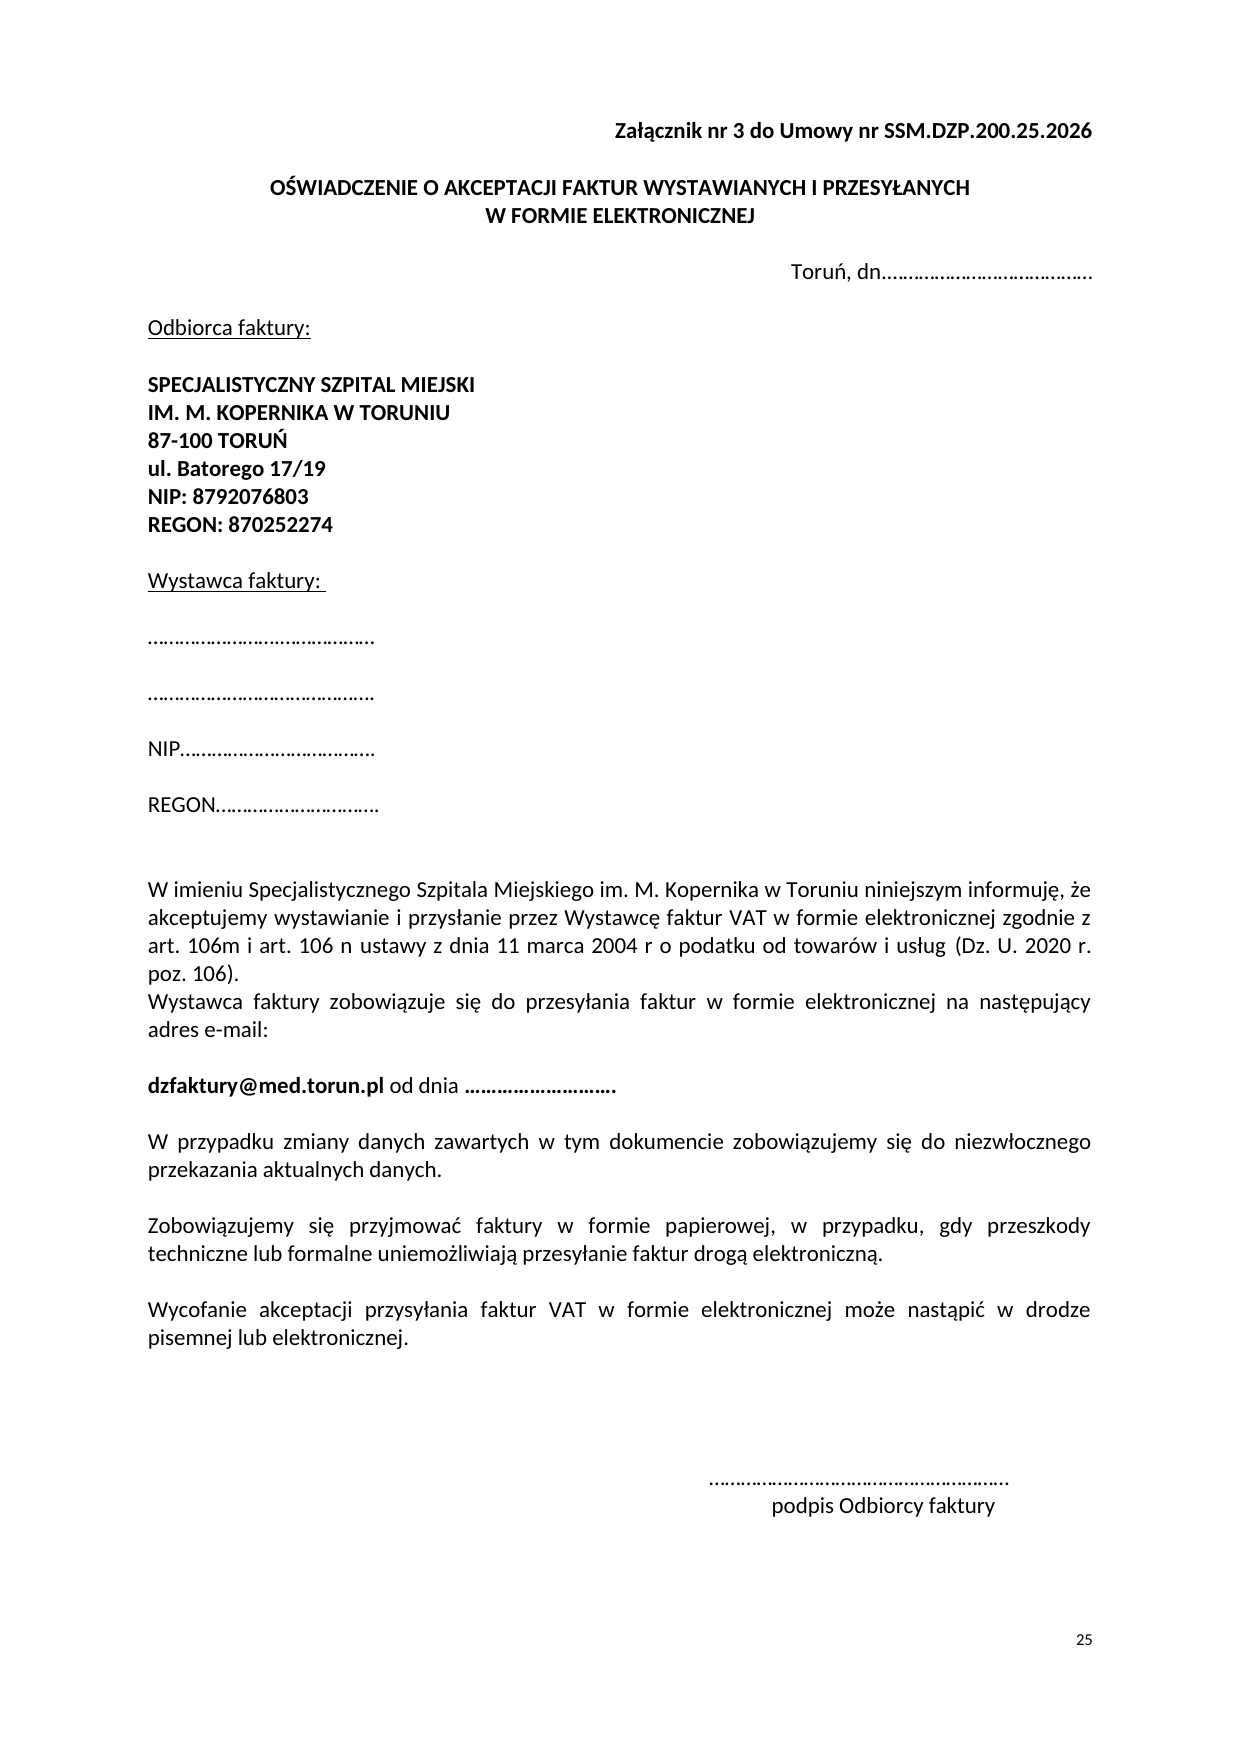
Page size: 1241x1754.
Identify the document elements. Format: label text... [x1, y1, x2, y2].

text Załącznik nr 3 do Umowy nr SSM.DZP.200.25.2026 [148, 117, 1092, 173]
text …………………….……………… [148, 622, 1092, 651]
text Wycofanie akceptacji przysyłania faktur VAT w formie elektronicznej może nastąpić w drodze pisemnej lub elektronicznej. [148, 1295, 1092, 1351]
text dzfaktury@med.torun.pl od dnia ………………………. [148, 1071, 1092, 1099]
text REGON: 870252274 [148, 510, 1092, 538]
text podpis Odbiorcy faktury [148, 1491, 1092, 1519]
text NIP………………………………. [148, 734, 1092, 763]
text NIP: 8792076803 [148, 482, 1092, 510]
text SPECJALISTYCZNY SZPITAL MIEJSKI [148, 370, 1092, 398]
text 87-100 TORUŃ [148, 426, 1092, 454]
text OŚWIADCZENIE O AKCEPTACJI FAKTUR WYSTAWIANYCH I PRZESYŁANYCH [148, 173, 1092, 201]
text W FORMIE ELEKTRONICZNEJ [148, 201, 1092, 229]
text Wystawca faktury zobowiązuje się do przesyłania faktur w formie elektronicznej na następujący adres e-mail: [148, 987, 1092, 1043]
text ……………………………………. [148, 678, 1092, 707]
text Toruń, dn.………………………………… [148, 257, 1092, 286]
text ul. Batorego 17/19 [148, 454, 1092, 482]
text W imieniu Specjalistycznego Szpitala Miejskiego im. M. Kopernika w Toruniu niniejszym informuję, że akceptujemy wystawianie i przysłanie przez Wystawcę faktur VAT w formie elektronicznej zgodnie z art. 106m i art. 106 n ustawy z dnia 11 marca 2004 r o podatku od towarów i usług (Dz. U. 2020 r. poz. 106). [148, 875, 1092, 987]
text Wystawca faktury: [148, 566, 1092, 594]
text IM. M. KOPERNIKA W TORUNIU [148, 398, 1092, 426]
text ………………………………………………… [709, 1463, 1092, 1491]
text Odbiorca faktury: [148, 313, 1092, 342]
text Zobowiązujemy się przyjmować faktury w formie papierowej, w przypadku, gdy przeszkody techniczne lub formalne uniemożliwiają przesyłanie faktur drogą elektroniczną. [148, 1211, 1092, 1267]
text REGON…………………………. [148, 791, 1092, 819]
text W przypadku zmiany danych zawartych w tym dokumencie zobowiązujemy się do niezwłocznego przekazania aktualnych danych. [148, 1127, 1092, 1183]
